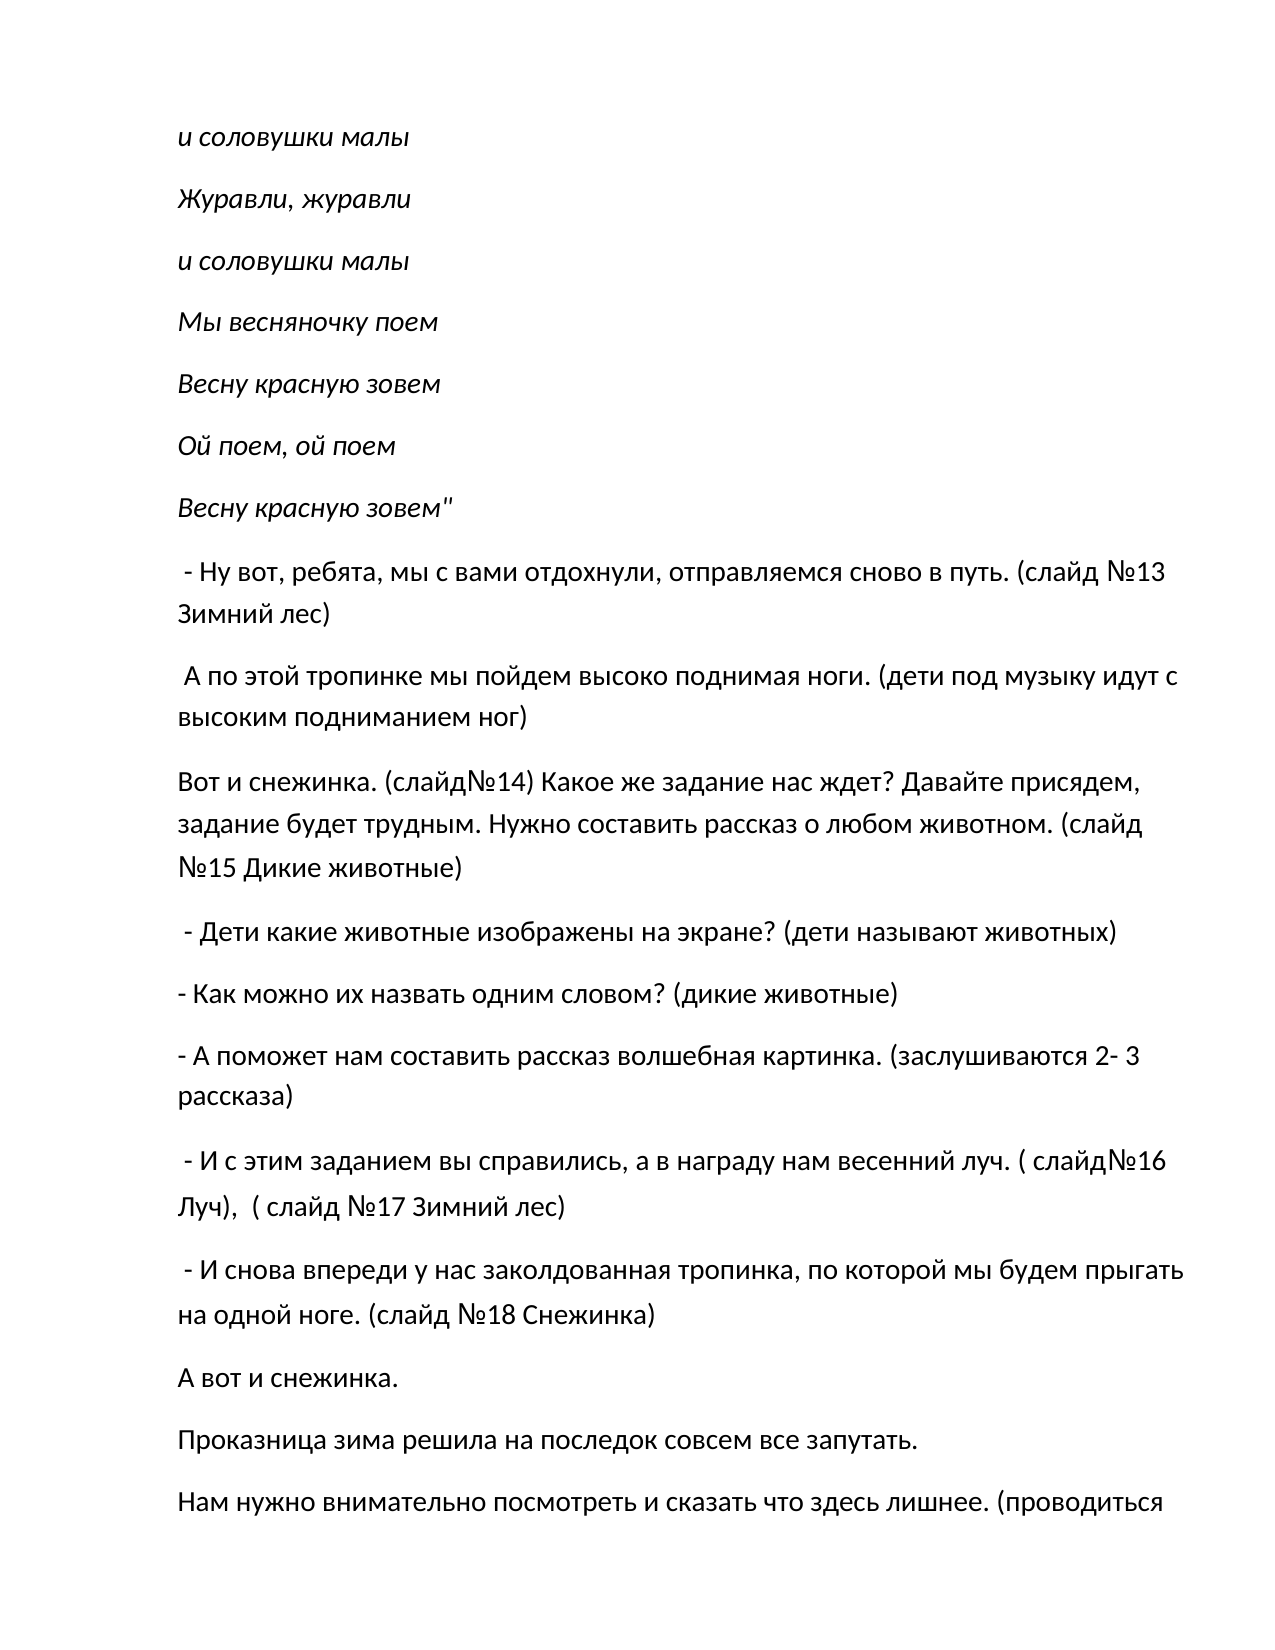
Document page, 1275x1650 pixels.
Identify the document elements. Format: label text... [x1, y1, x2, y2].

text А вот и снежинка. [177, 1359, 1186, 1395]
text - И снова впереди у нас заколдованная тропинка, по которой мы будем прыгать на одной ноге. (слайд №18 Снежинка) [177, 1251, 1186, 1333]
text и соловушки малы [177, 242, 1186, 277]
text и соловушки малы [177, 118, 1186, 154]
text Вот и снежинка. (слайд№14) Какое же задание нас ждет? Давайте присядем, задание будет трудным. Нужно составить рассказ о любом животном. (слайд №15 Дикие животные) [177, 760, 1186, 886]
text - А поможет нам составить рассказ волшебная картинка. (заслушиваются 2- 3 рассказа) [177, 1037, 1186, 1113]
text - Как можно их назвать одним словом? (дикие животные) [177, 975, 1186, 1010]
text Весну красную зовем [177, 365, 1186, 401]
text Журавли, журавли [177, 180, 1186, 216]
text - Ну вот, ребята, мы с вами отдохнули, отправляемся сново в путь. (слайд №13 Зимний лес) [177, 551, 1186, 631]
text Мы весняночку поем [177, 303, 1186, 339]
text Весну красную зовем" [177, 489, 1186, 524]
text А по этой тропинке мы пойдем высоко поднимая ноги. (дети под музыку идут с высоким подниманием ног) [177, 657, 1186, 734]
text - Дети какие животные изображены на экране? (дети называют животных) [177, 913, 1186, 949]
text Проказница зима решила на последок совсем все запутать. [177, 1421, 1186, 1457]
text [177, 1483, 1186, 1518]
text Ой поем, ой поем [177, 427, 1186, 463]
text - И с этим заданием вы справились, а в награду нам весенний луч. ( слайд№16 Луч), ( слайд №17 Зимний лес) [177, 1139, 1186, 1224]
